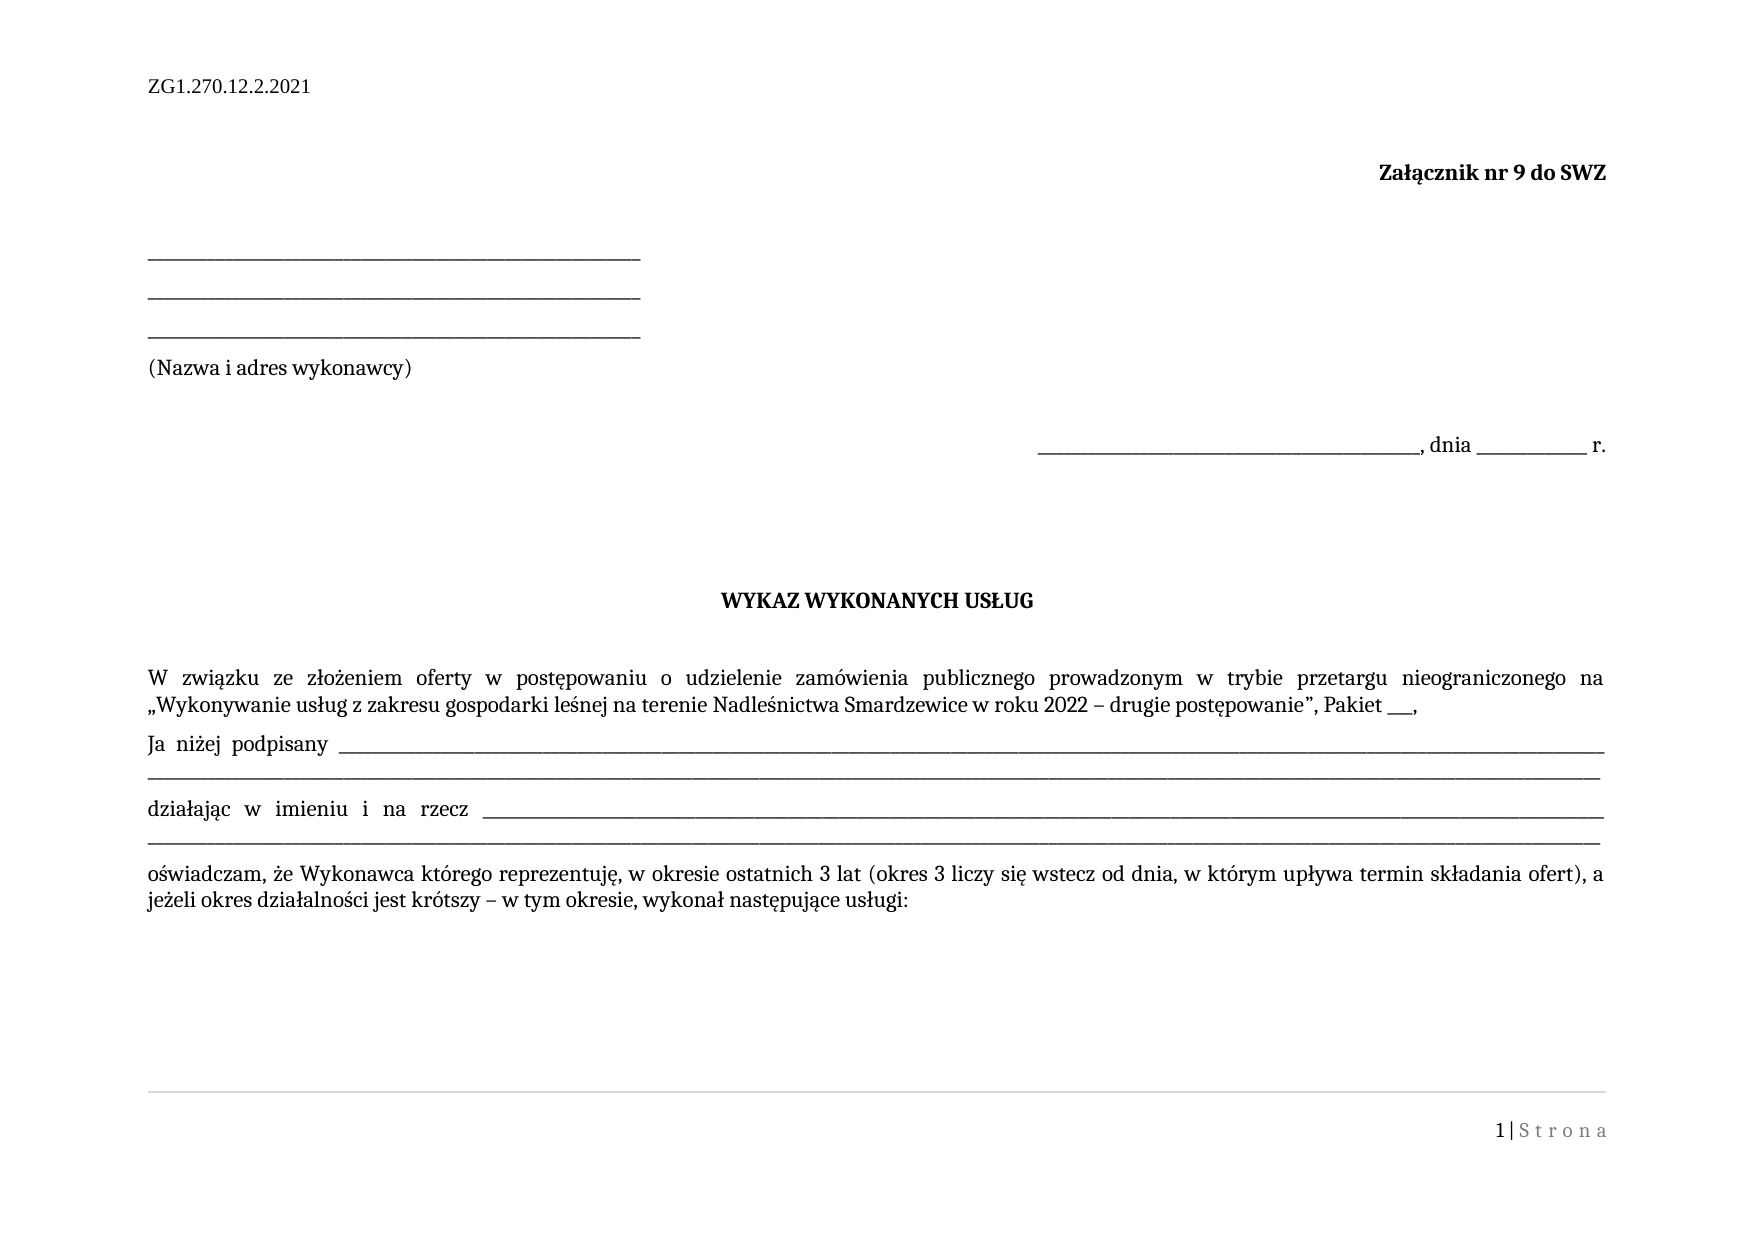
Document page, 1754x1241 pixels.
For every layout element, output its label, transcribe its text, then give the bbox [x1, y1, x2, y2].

text __________________________________________________________ [148, 277, 1606, 303]
text oświadczam, że Wykonawca którego reprezentuję, w okresie ostatnich 3 lat (okres 3 liczy się wstecz od dnia, w którym upływa termin składania ofert), a jeżeli okres działalności jest krótszy – w tym okresie, wykonał następujące usługi: [148, 861, 1606, 913]
text WYKAZ WYKONANYCH USŁUG [148, 587, 1606, 614]
text Ja niżej podpisany _____________________________________________________________________________________________________________________________________________________ ___________________________________________________________________________________________________________________________________________________________________________ [148, 730, 1606, 783]
text działając w imieniu i na rzecz ____________________________________________________________________________________________________________________________________ ___________________________________________________________________________________________________________________________________________________________________________ [148, 796, 1606, 848]
text __________________________________________________________ [148, 238, 1606, 264]
text _____________________________________________, dnia _____________ r. [148, 432, 1606, 458]
text (Nazwa i adres wykonawcy) [148, 354, 1606, 381]
text __________________________________________________________ [148, 316, 1606, 342]
text Załącznik nr 9 do SWZ [148, 160, 1606, 186]
text W związku ze złożeniem oferty w postępowaniu o udzielenie zamówienia publicznego prowadzonym w trybie przetargu nieograniczonego na „Wykonywanie usług z zakresu gospodarki leśnej na terenie Nadleśnictwa Smardzewice w roku 2022 – drugie postępowanie”, Pakiet ___, [148, 665, 1606, 718]
